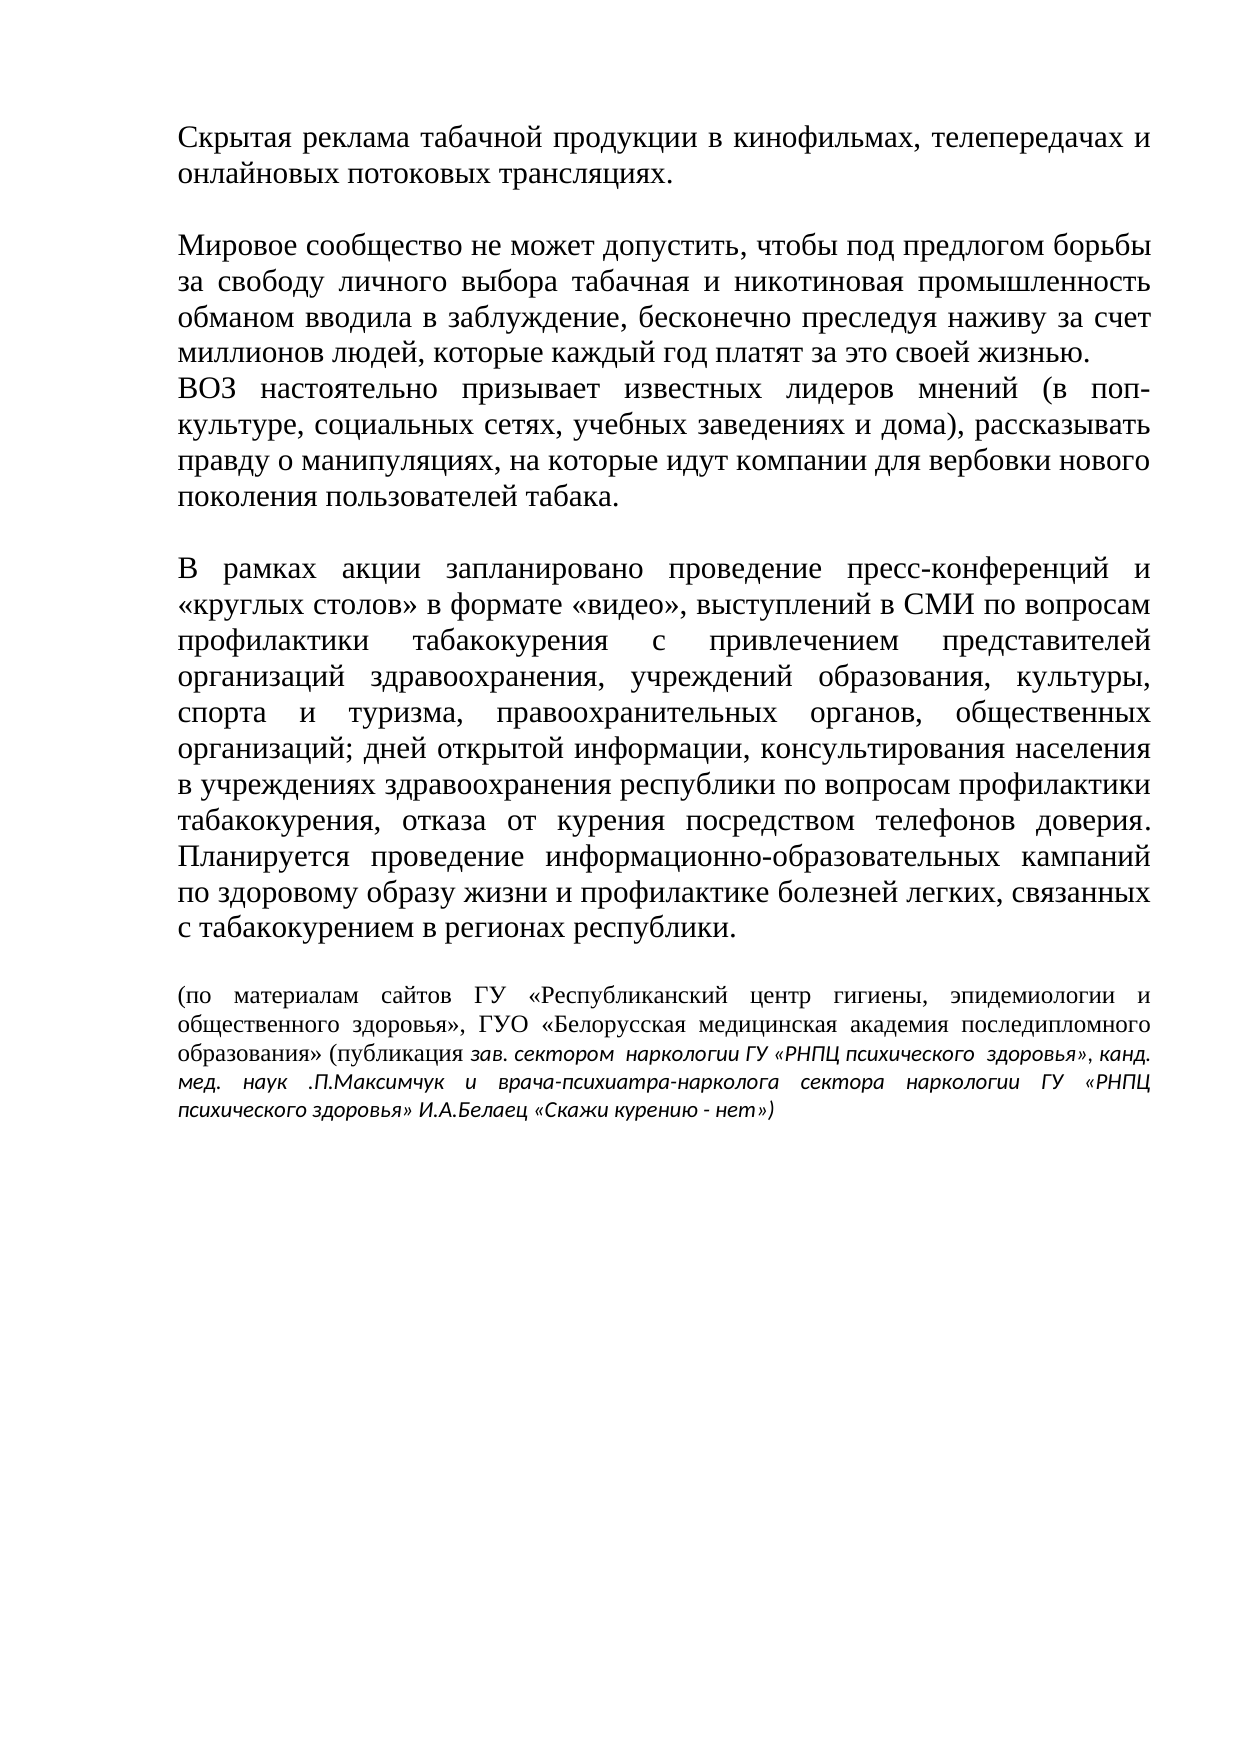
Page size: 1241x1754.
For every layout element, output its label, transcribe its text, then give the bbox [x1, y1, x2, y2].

text В рамках акции запланировано проведение пресс-конференций и «круглых столов» в формате «видео», выступлений в СМИ по вопросам профилактики табакокурения с привлечением представителей организаций здравоохранения, учреждений образования, культуры, спорта и туризма, правоохранительных органов, общественных организаций; дней открытой информации, консультирования населения в учреждениях здравоохранения республики по вопросам профилактики табакокурения, отказа от курения посредством телефонов доверия. Планируется проведение информационно-образовательных кампаний по здоровому образу жизни и профилактике болезней легких, связанных с табакокурением в регионах республики. [177, 549, 1152, 945]
text (по материалам сайтов ГУ «Республиканский центр гигиены, эпидемиологии и общественного здоровья», ГУО «Белорусская медицинская академия последипломного образования» (публикация зав. сектором наркологии ГУ «РНПЦ психического здоровья», канд. мед. наук .П.Максимчук и врача-психиатра-нарколога сектора наркологии ГУ «РНПЦ психического здоровья» И.А.Белаец «Скажи курению - нет») [177, 981, 1152, 1123]
text Скрытая реклама табачной продукции в кинофильмах, телепередачах и онлайновых потоковых трансляциях. [177, 118, 1152, 190]
text ВОЗ настоятельно призывает известных лидеров мнений (в поп-культуре, социальных сетях, учебных заведениях и дома), рассказывать правду о манипуляциях, на которые идут компании для вербовки нового поколения пользователей табака. [177, 370, 1152, 513]
text Мировое сообщество не может допустить, чтобы под предлогом борьбы за свободу личного выбора табачная и никотиновая промышленность обманом вводила в заблуждение, бесконечно преследуя наживу за счет миллионов людей, которые каждый год платят за это своей жизнью. [177, 226, 1152, 370]
